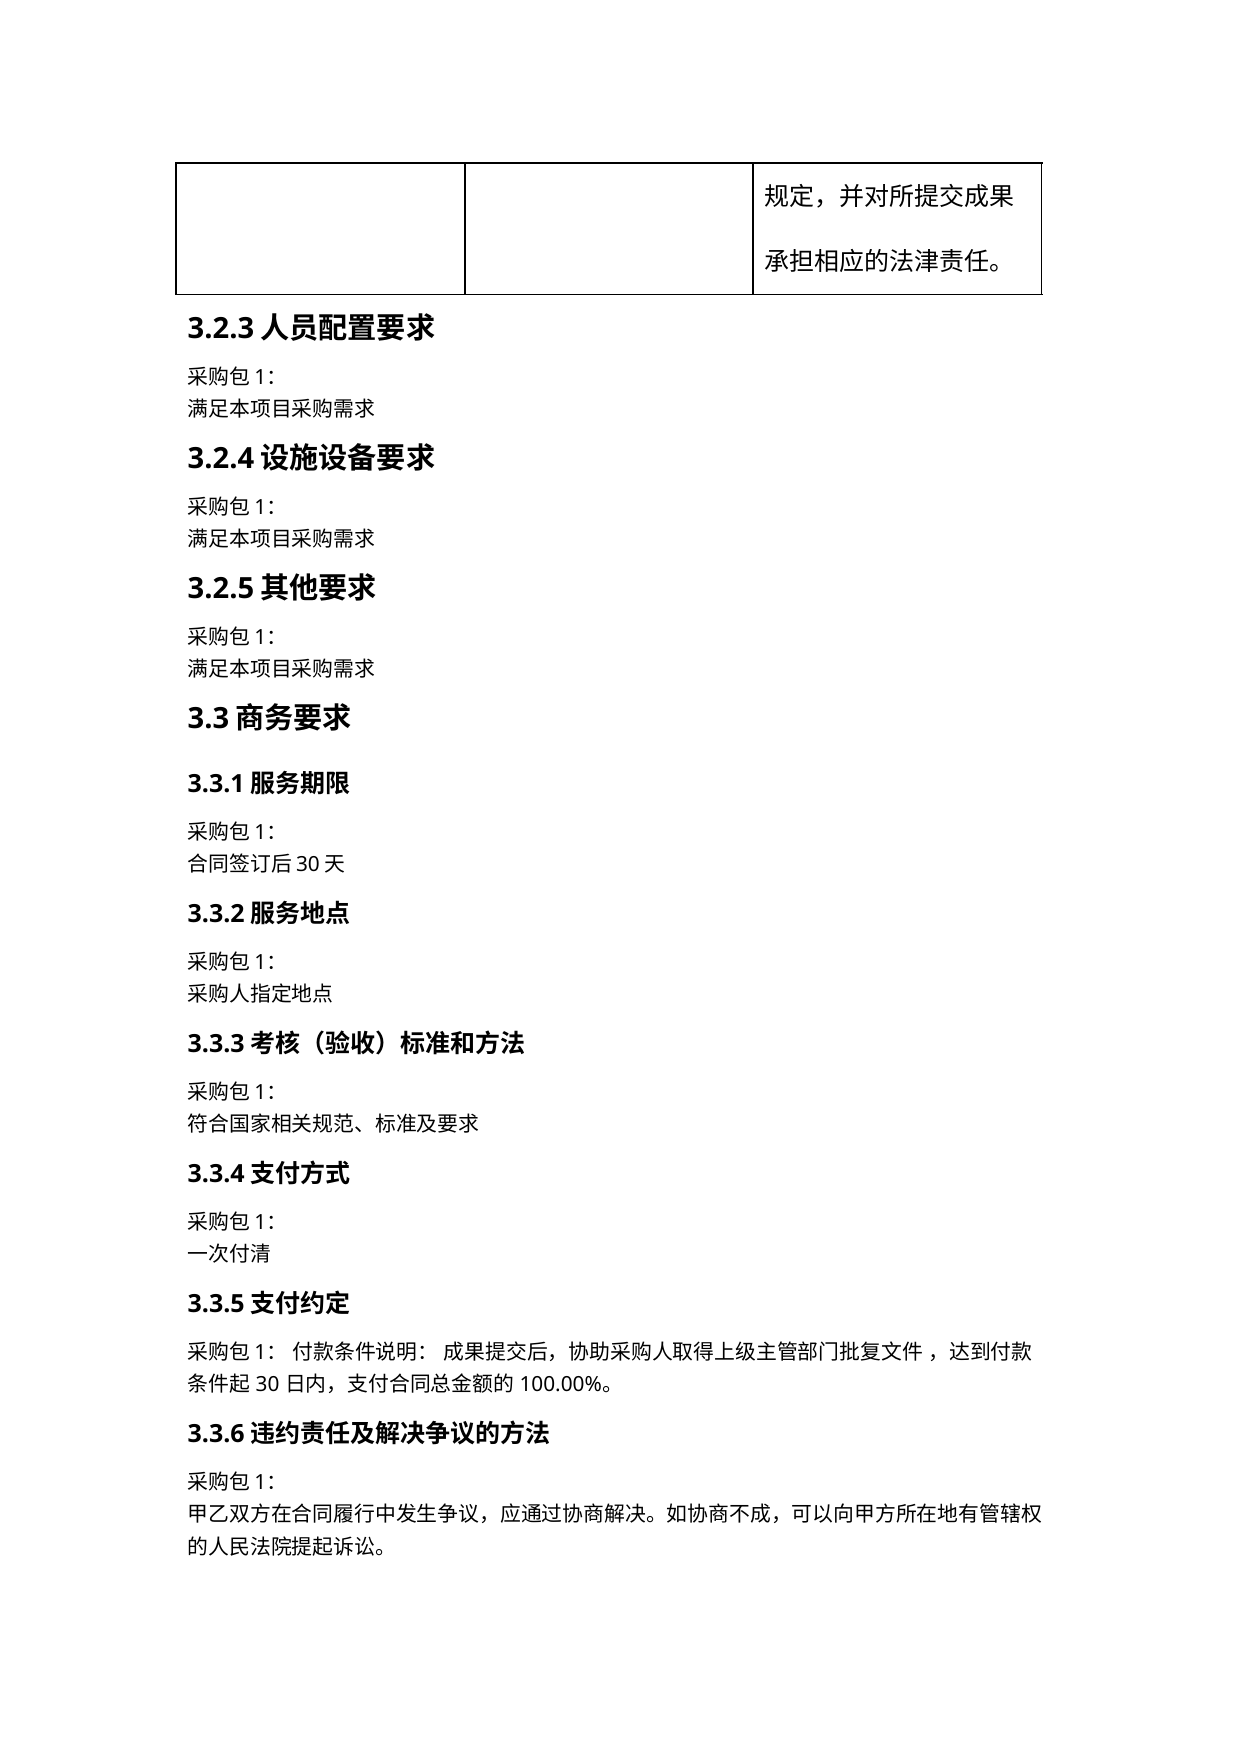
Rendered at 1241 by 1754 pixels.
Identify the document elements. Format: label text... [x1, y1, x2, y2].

text 采购包1： [187, 360, 1053, 393]
text 3.3.1服务期限 [187, 750, 1053, 815]
text 采购包1： [187, 1465, 1053, 1498]
text 3.2.3人员配置要求 [187, 295, 1053, 360]
table_cell [466, 164, 752, 293]
text 采购包1： [187, 490, 1053, 523]
text 3.3商务要求 [187, 685, 1053, 750]
text 甲乙双方在合同履行中发生争议，应通过协商解决。如协商不成，可以向甲方所在地有管辖权的人民法院提起诉讼。 [187, 1498, 1053, 1563]
text 采购包1： [187, 1205, 1053, 1238]
text 采购包1： [187, 620, 1053, 653]
text 3.3.6违约责任及解决争议的方法 [187, 1400, 1053, 1465]
text 符合国家相关规范、标准及要求 [187, 1108, 1053, 1140]
text 采购包1： 付款条件说明： 成果提交后，协助采购人取得上级主管部门批复文件 ，达到付款条件起 30 日内，支付合同总金额的 100.00%。 [187, 1335, 1053, 1400]
text 3.2.5其他要求 [187, 555, 1053, 620]
text 采购人指定地点 [187, 978, 1053, 1010]
text 3.3.4支付方式 [187, 1140, 1053, 1205]
text 满足本项目采购需求 [187, 393, 1053, 425]
text 一次付清 [187, 1238, 1053, 1270]
text 采购包1： [187, 945, 1053, 978]
text 3.2.4设施设备要求 [187, 425, 1053, 490]
text 采购包1： [187, 815, 1053, 848]
text 3.3.3考核（验收）标准和方法 [187, 1010, 1053, 1075]
text 满足本项目采购需求 [187, 653, 1053, 685]
table_cell 1 [177, 164, 464, 293]
text 3.3.2服务地点 [187, 880, 1053, 945]
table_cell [754, 164, 1041, 293]
text 满足本项目采购需求 [187, 523, 1053, 555]
text 采购包1： [187, 1075, 1053, 1108]
text 合同签订后30天 [187, 848, 1053, 880]
text 3.3.5支付约定 [187, 1270, 1053, 1335]
